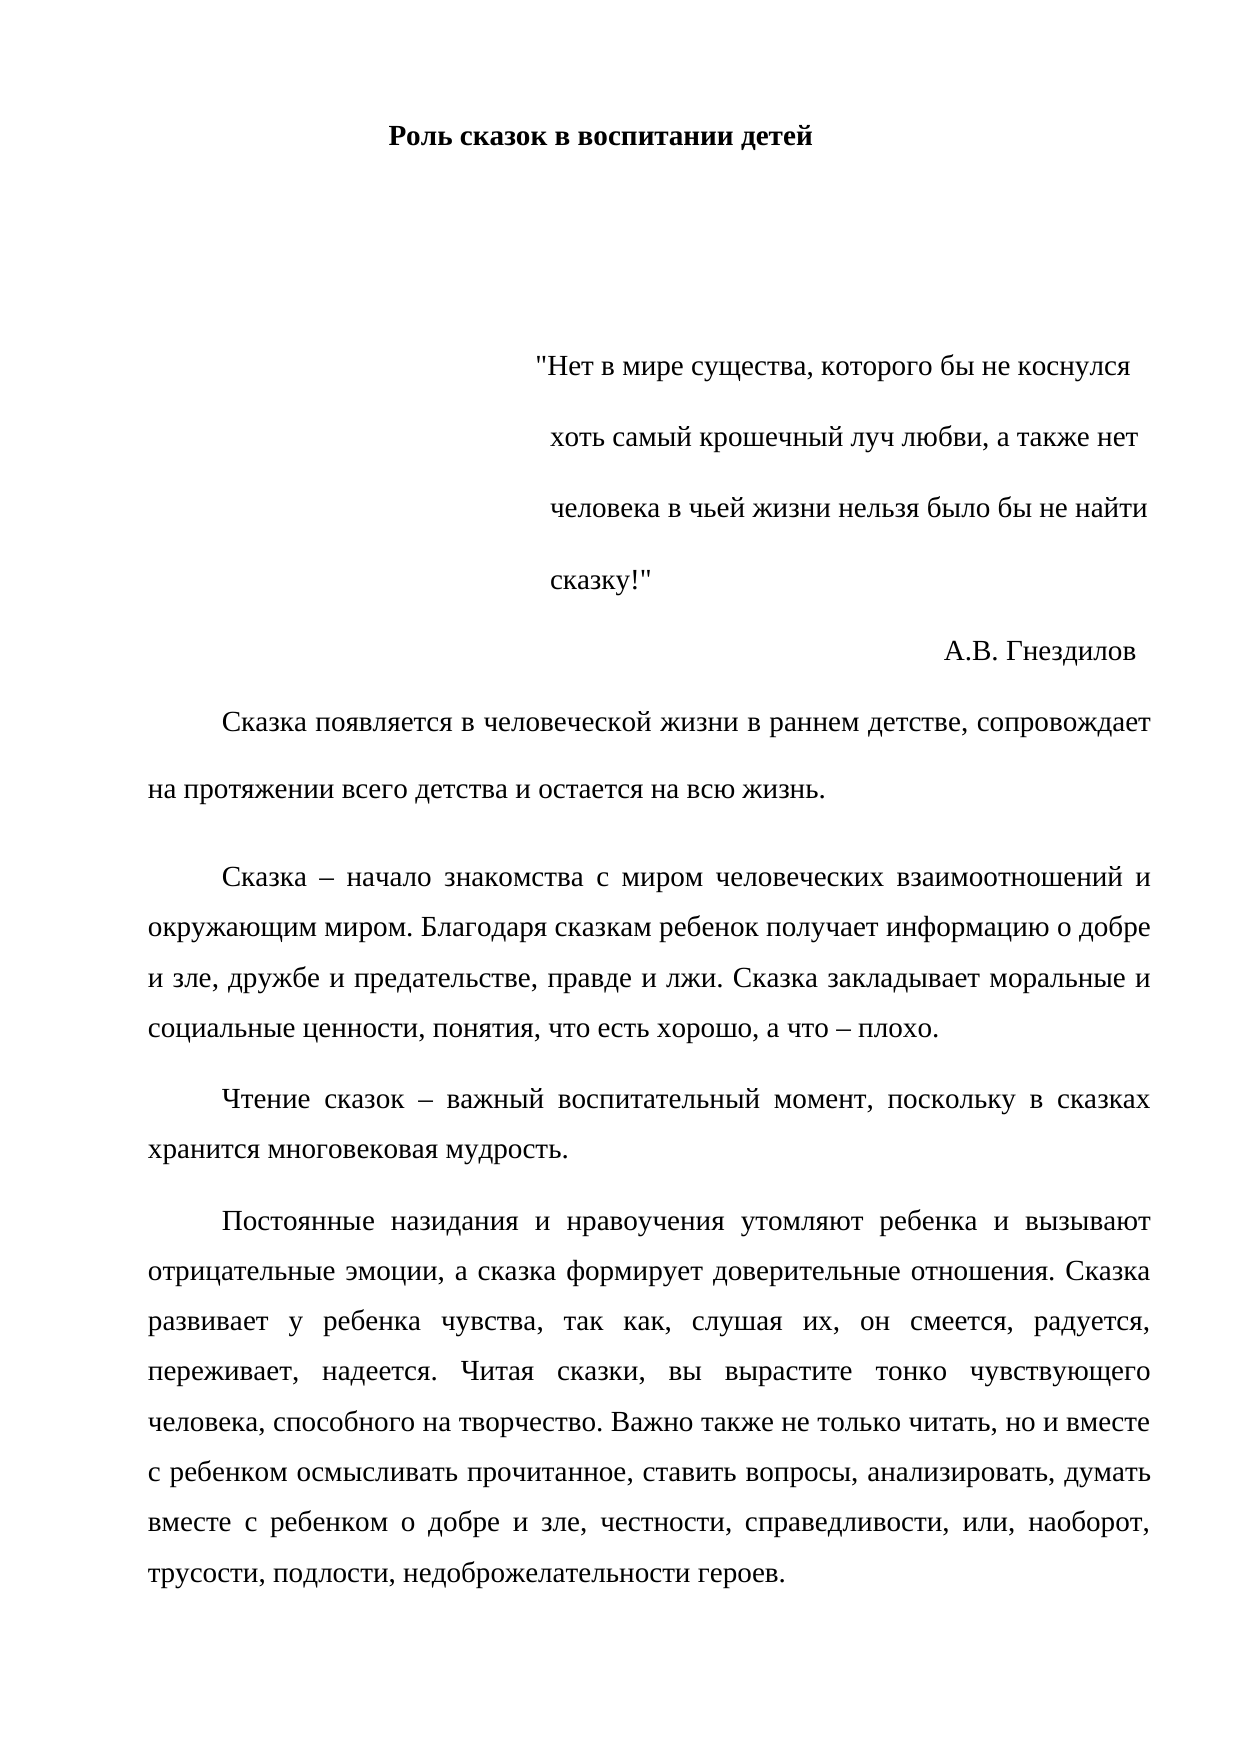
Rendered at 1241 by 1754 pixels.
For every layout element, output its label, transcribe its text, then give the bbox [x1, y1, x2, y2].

text "Нет в мире существа, которого бы не коснулся [148, 348, 1152, 382]
text Сказка – начало знакомства с миром человеческих взаимоотношений и окружающим миром. Благодаря сказкам ребенок получает информацию о добре и зле, дружбе и предательстве, правде и лжи. Сказка закладывает моральные и социальные ценности, понятия, что есть хорошо, а что – плохо. [148, 859, 1152, 1043]
text сказку!" [148, 562, 1152, 595]
text Чтение сказок – важный воспитательный момент, поскольку в сказках хранится многовековая мудрость. [148, 1081, 1152, 1165]
text Постоянные назидания и нравоучения утомляют ребенка и вызывают отрицательные эмоции, а сказка формирует доверительные отношения. Сказка развивает у ребенка чувства, так как, слушая их, он смеется, радуется, переживает, надеется. Читая сказки, вы вырастите тонко чувствующего человека, способного на творчество. Важно также не только читать, но и вместе с ребенком осмысливать прочитанное, ставить вопросы, анализировать, думать вместе с ребенком о добре и зле, честности, справедливости, или, наоборот, трусости, подлости, недоброжелательности героев. [148, 1203, 1152, 1588]
text Роль сказок в воспитании детей [148, 118, 1152, 152]
text человека в чьей жизни нельзя было бы не найти [148, 491, 1152, 524]
text хоть самый крошечный луч любви, а также нет [148, 419, 1152, 453]
text А.В. Гнездилов [148, 633, 1152, 666]
text Сказка появляется в человеческой жизни в раннем детстве, сопровождает на протяжении всего детства и остается на всю жизнь. [148, 704, 1152, 805]
